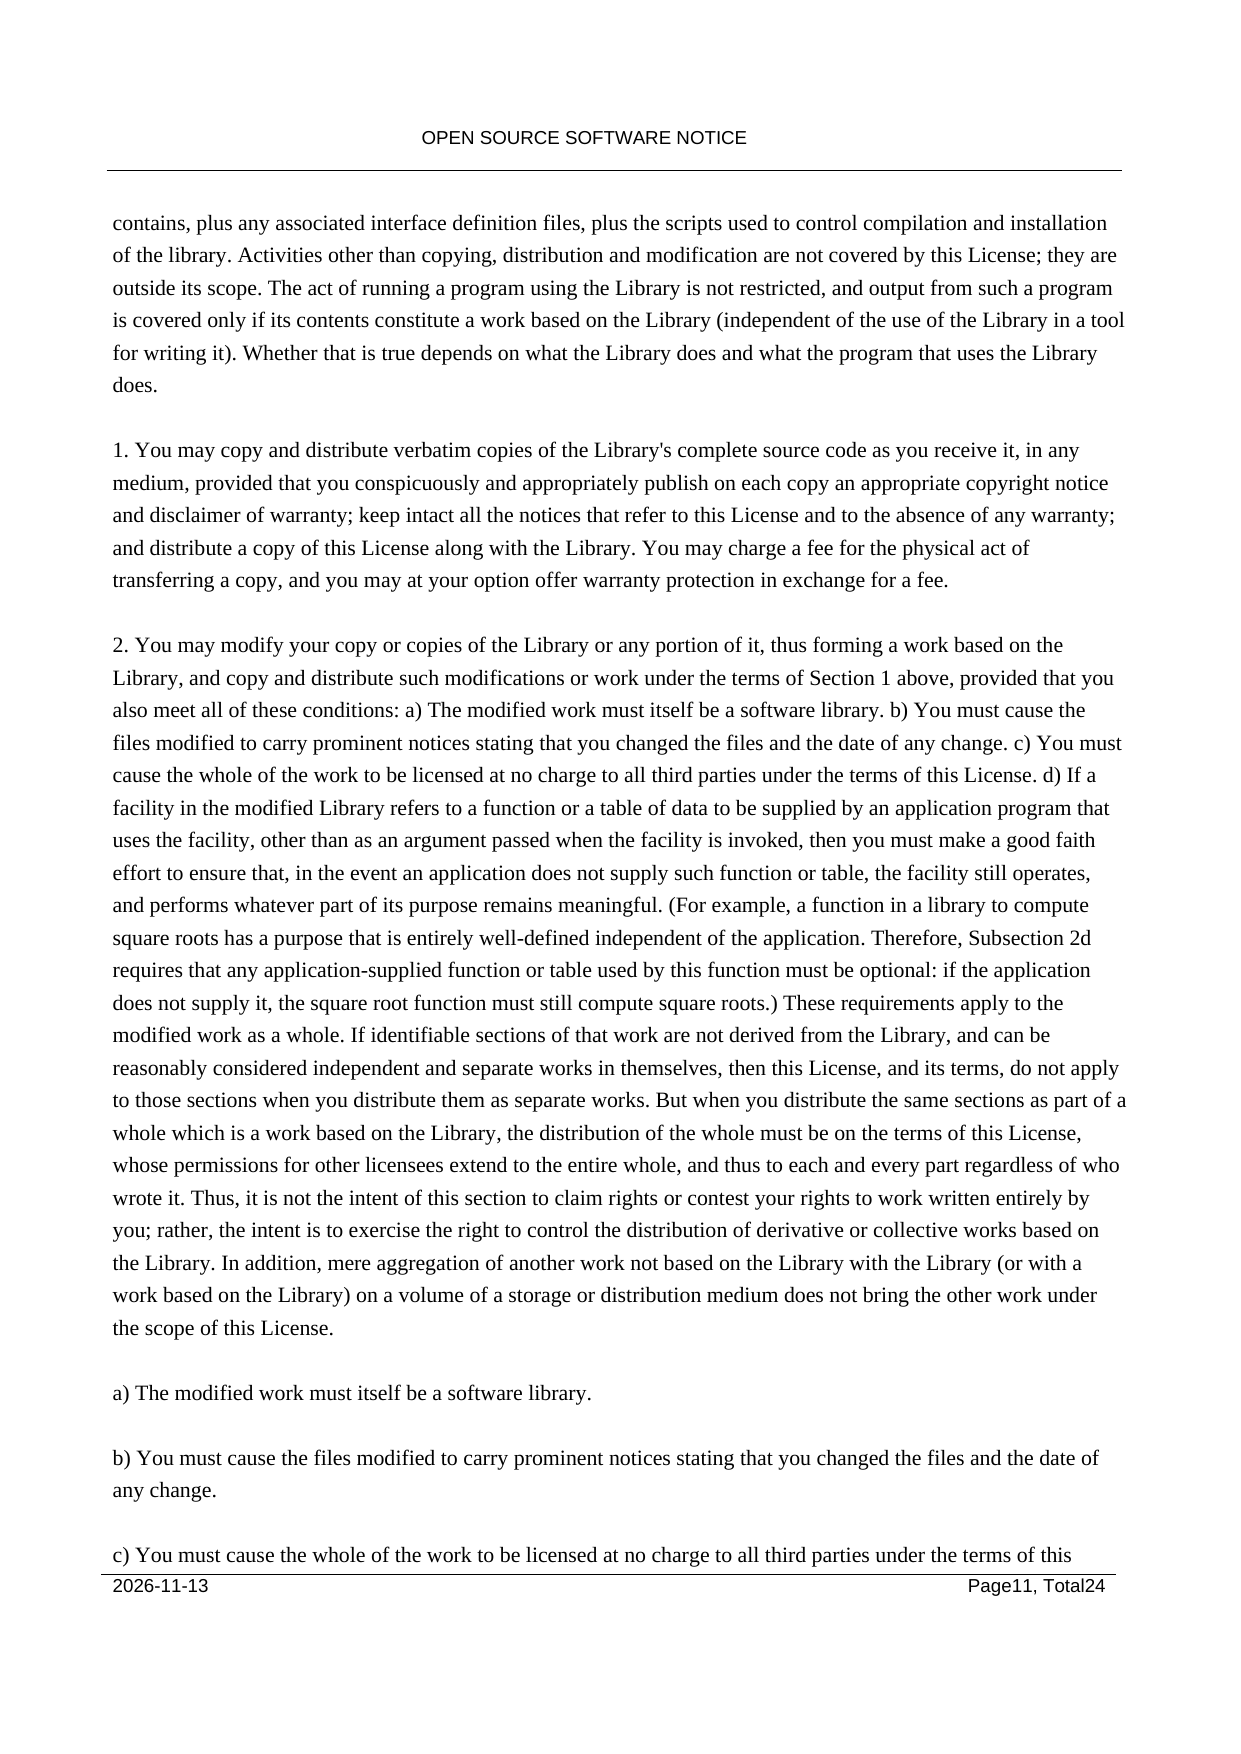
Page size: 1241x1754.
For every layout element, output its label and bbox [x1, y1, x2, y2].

text [112, 206, 1128, 1571]
